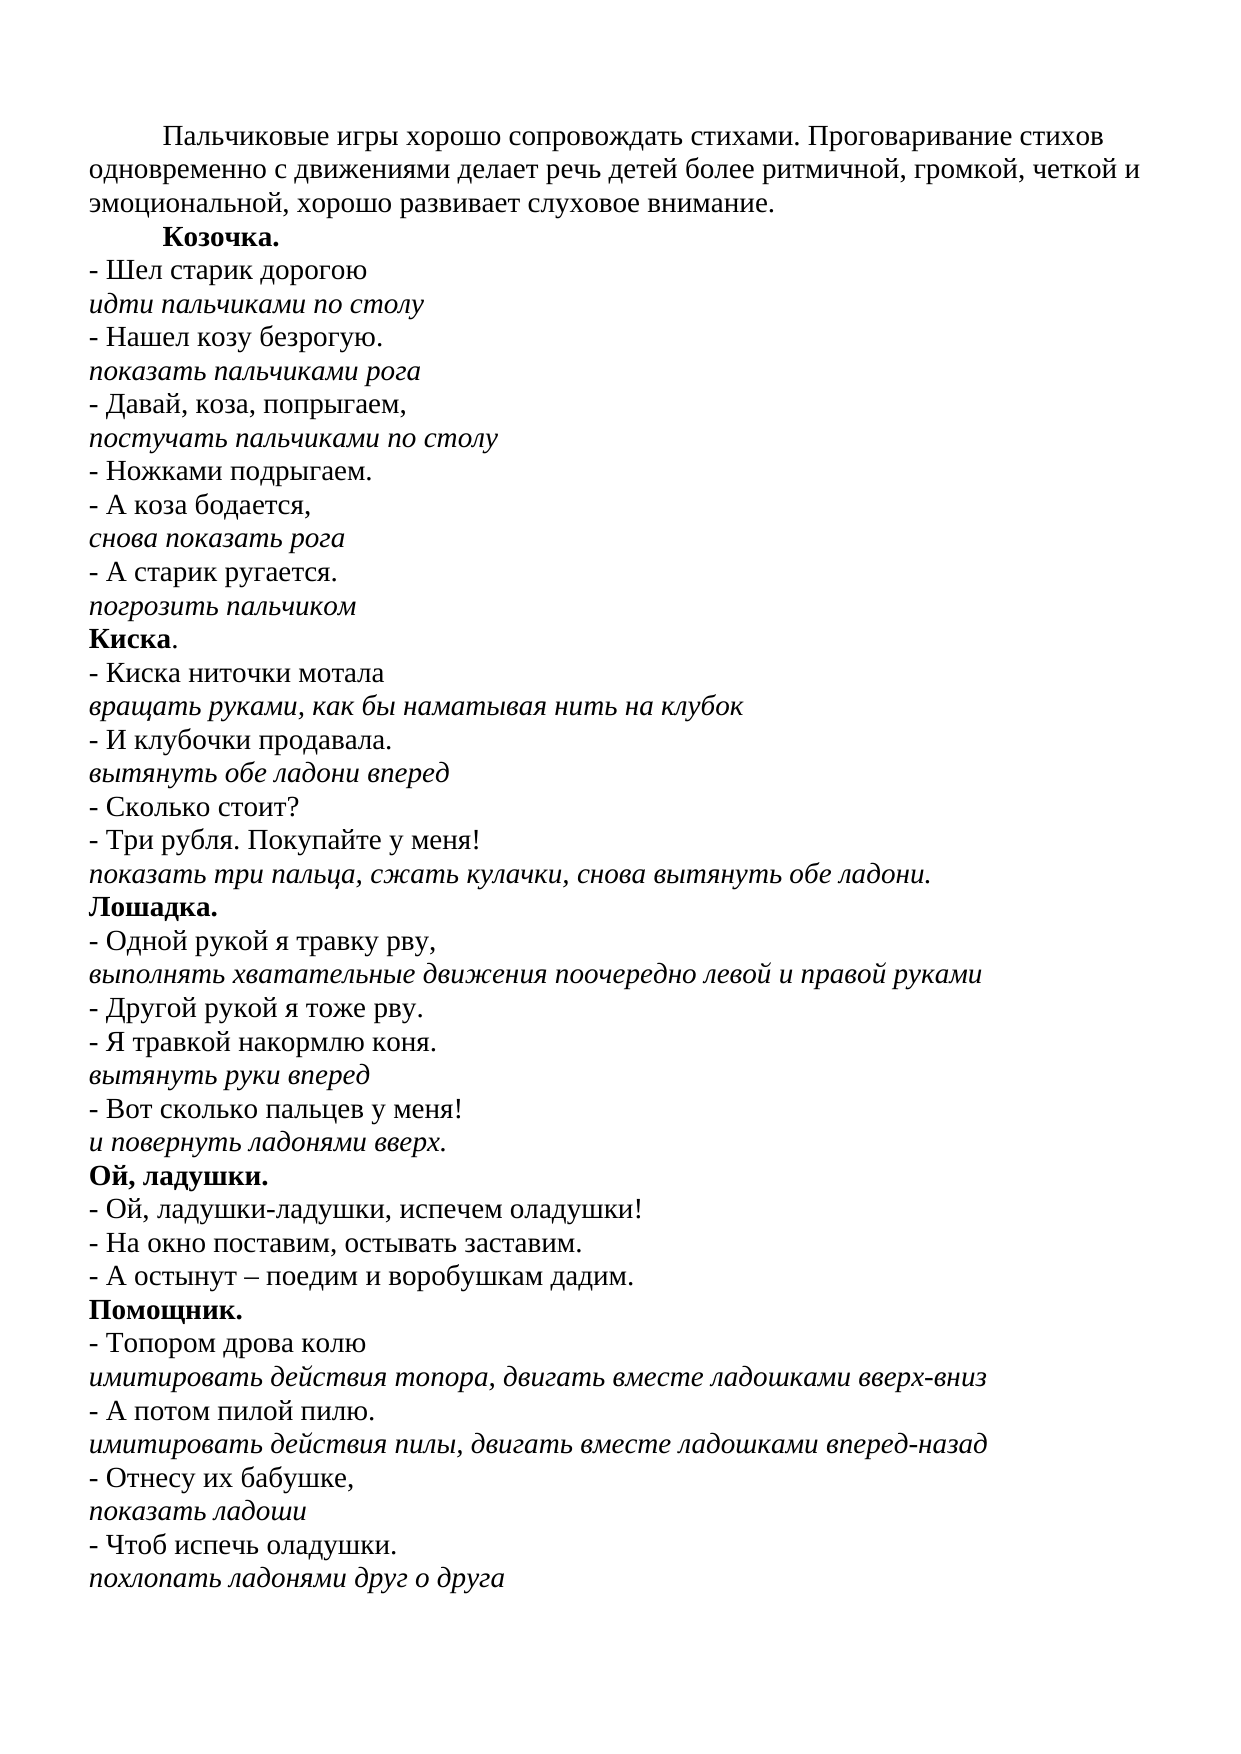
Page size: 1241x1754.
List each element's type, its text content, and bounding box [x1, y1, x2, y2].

text Пальчиковые игры хорошо сопровождать стихами. Проговаривание стихов одновременно с движениями делает речь детей более ритмичной, громкой, четкой и эмоциональной, хорошо развивает слуховое внимание. [89, 118, 1152, 219]
text Козочка. - Шел старик дорогою идти пальчиками по столу - Нашел козу безрогую. показать пальчиками рога - Давай, коза, попрыгаем, постучать пальчиками по столу - Ножками подрыгаем. - А коза бодается, снова показать рога - А старик ругается. погрозить пальчиком Киска. - Киска ниточки мотала вращать руками, как бы наматывая нить на клубок - И клубочки продавала. вытянуть обе ладони вперед - Сколько стоит? - Три рубля. Покупайте у меня! показать три пальца, сжать кулачки, снова вытянуть обе ладони. Лошадка. - Одной рукой я травку рву, выполнять хватательные движения поочередно левой и правой руками - Другой рукой я тоже рву. - Я травкой накормлю коня. вытянуть руки вперед - Вот сколько пальцев у меня! и повернуть ладонями вверх. Ой, ладушки. - Ой, ладушки-ладушки, испечем оладушки! - На окно поставим, остывать заставим. - А остынут – поедим и воробушкам дадим. Помощник. - Топором дрова колю имитировать действия топора, двигать вместе ладошками вверх-вниз - А потом пилой пилю. имитировать действия пилы, двигать вместе ладошками вперед-назад - Отнесу их бабушке, показать ладоши - Чтоб испечь оладушки. похлопать ладонями друг о друга [89, 219, 1152, 1594]
